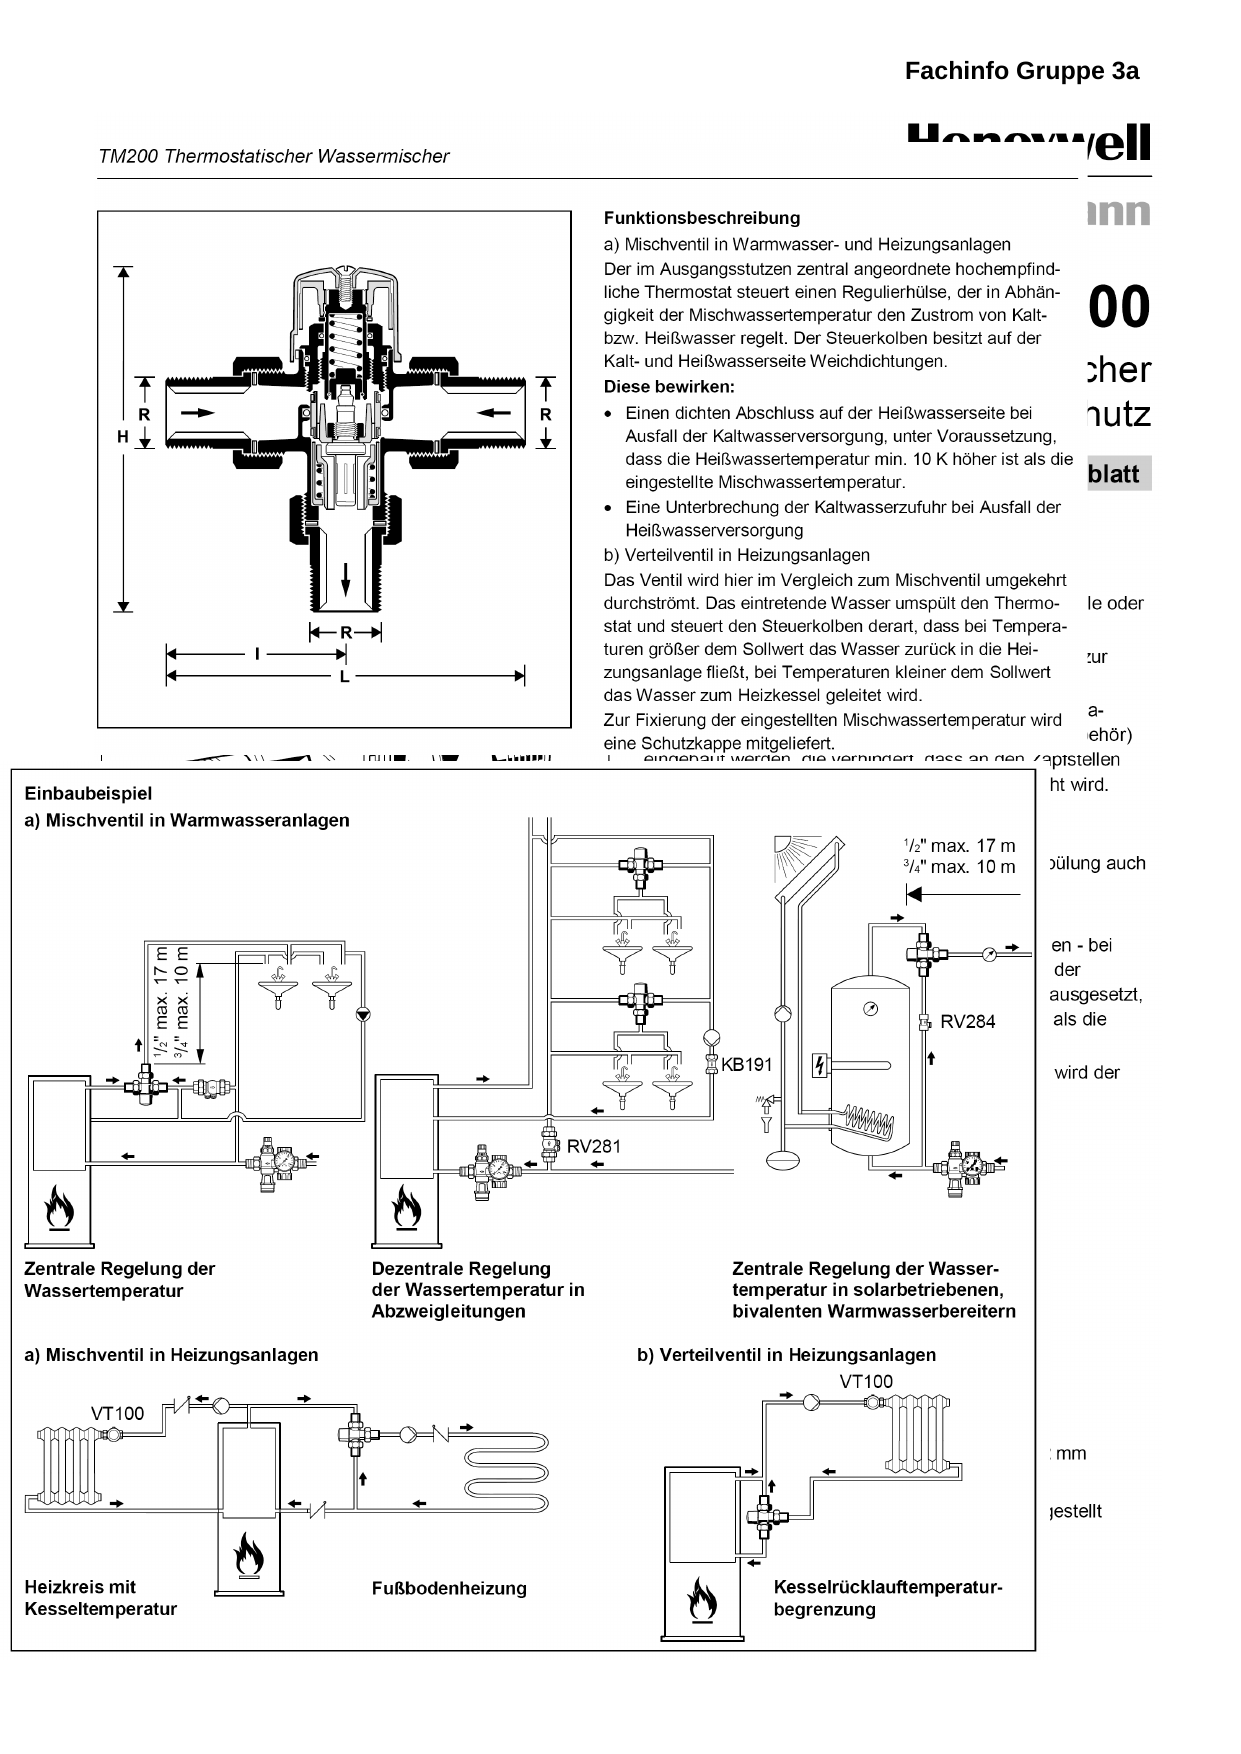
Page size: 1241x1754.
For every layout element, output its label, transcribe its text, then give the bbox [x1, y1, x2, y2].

text Fachinfo Gruppe 3a [19, 56, 1181, 85]
